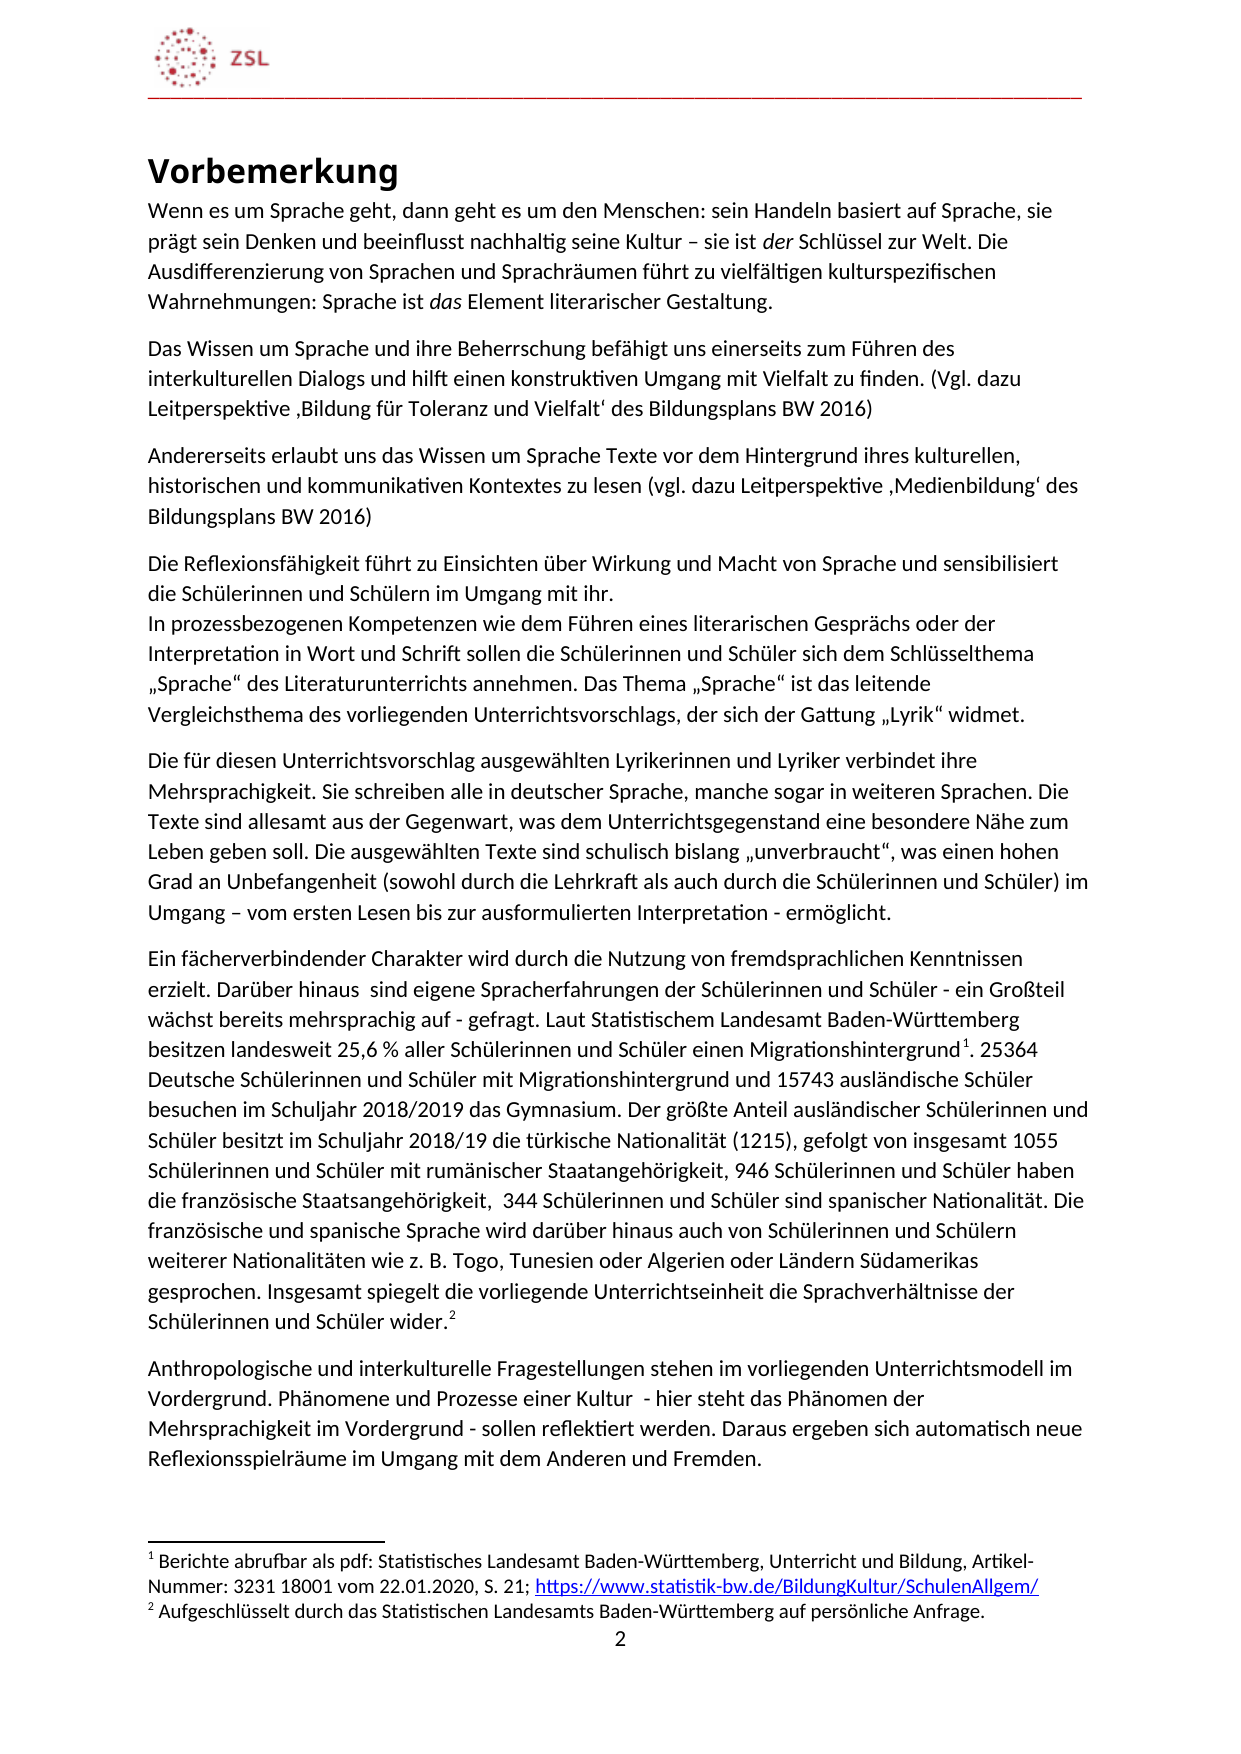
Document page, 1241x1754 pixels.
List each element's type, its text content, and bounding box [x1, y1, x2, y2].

subtitle Vorbemerkung [148, 148, 1093, 193]
text Wenn es um Sprache geht, dann geht es um den Menschen: sein Handeln basiert auf Sprache, sie prägt sein Denken und beeinflusst nachhaltig seine Kultur – sie ist der Schlüssel zur Welt. Die Ausdifferenzierung von Sprachen und Sprachräumen führt zu vielfältigen kulturspezifischen Wahrnehmungen: Sprache ist das Element literarischer Gestaltung. [148, 197, 1093, 315]
text Das Wissen um Sprache und ihre Beherrschung befähigt uns einerseits zum Führen des interkulturellen Dialogs und hilft einen konstruktiven Umgang mit Vielfalt zu finden. (Vgl. dazu Leitperspektive ,Bildung für Toleranz und Vielfalt‘ des Bildungsplans BW 2016) [148, 334, 1093, 422]
text Die für diesen Unterrichtsvorschlag ausgewählten Lyrikerinnen und Lyriker verbindet ihre Mehrsprachigkeit. Sie schreiben alle in deutscher Sprache, manche sogar in weiteren Sprachen. Die Texte sind allesamt aus der Gegenwart, was dem Unterrichtsgegenstand eine besondere Nähe zum Leben geben soll. Die ausgewählten Texte sind schulisch bislang „unverbraucht“, was einen hohen Grad an Unbefangenheit (sowohl durch die Lehrkraft als auch durch die Schülerinnen und Schüler) im Umgang – vom ersten Lesen bis zur ausformulierten Interpretation - ermöglicht. [148, 747, 1093, 926]
text Die Reflexionsfähigkeit führt zu Einsichten über Wirkung und Macht von Sprache und sensibilisiert die Schülerinnen und Schülern im Umgang mit ihr. In prozessbezogenen Kompetenzen wie dem Führen eines literarischen Gesprächs oder der Interpretation in Wort und Schrift sollen die Schülerinnen und Schüler sich dem Schlüsselthema „Sprache“ des Literaturunterrichts annehmen. Das Thema „Sprache“ ist das leitende Vergleichsthema des vorliegenden Unterrichtsvorschlags, der sich der Gattung „Lyrik“ widmet. [148, 549, 1093, 728]
text Ein fächerverbindender Charakter wird durch die Nutzung von fremdsprachlichen Kenntnissen erzielt. Darüber hinaus sind eigene Spracherfahrungen der Schülerinnen und Schüler - ein Großteil wächst bereits mehrsprachig auf - gefragt. Laut Statistischem Landesamt Baden-Württemberg besitzen landesweit 25,6 % aller Schülerinnen und Schüler einen Migrationshintergrund. 25364 Deutsche Schülerinnen und Schüler mit Migrationshintergrund und 15743 ausländische Schüler besuchen im Schuljahr 2018/2019 das Gymnasium. Der größte Anteil ausländischer Schülerinnen und Schüler besitzt im Schuljahr 2018/19 die türkische Nationalität (1215), gefolgt von insgesamt 1055 Schülerinnen und Schüler mit rumänischer Staatangehörigkeit, 946 Schülerinnen und Schüler haben die französische Staatsangehörigkeit, 344 Schülerinnen und Schüler sind spanischer Nationalität. Die französische und spanische Sprache wird darüber hinaus auch von Schülerinnen und Schülern weiterer Nationalitäten wie z. B. Togo, Tunesien oder Algerien oder Ländern Südamerikas gesprochen. Insgesamt spiegelt die vorliegende Unterrichtseinheit die Sprachverhältnisse der Schülerinnen und Schüler wider. [148, 944, 1093, 1335]
text Andererseits erlaubt uns das Wissen um Sprache Texte vor dem Hintergrund ihres kulturellen, historischen und kommunikativen Kontextes zu lesen (vgl. dazu Leitperspektive ,Medienbildung‘ des Bildungsplans BW 2016) [148, 441, 1093, 530]
text Anthropologische und interkulturelle Fragestellungen stehen im vorliegenden Unterrichtsmodell im Vordergrund. Phänomene und Prozesse einer Kultur - hier steht das Phänomen der Mehrsprachigkeit im Vordergrund - sollen reflektiert werden. Daraus ergeben sich automatisch neue Reflexionsspielräume im Umgang mit dem Anderen und Fremden. [148, 1354, 1093, 1472]
